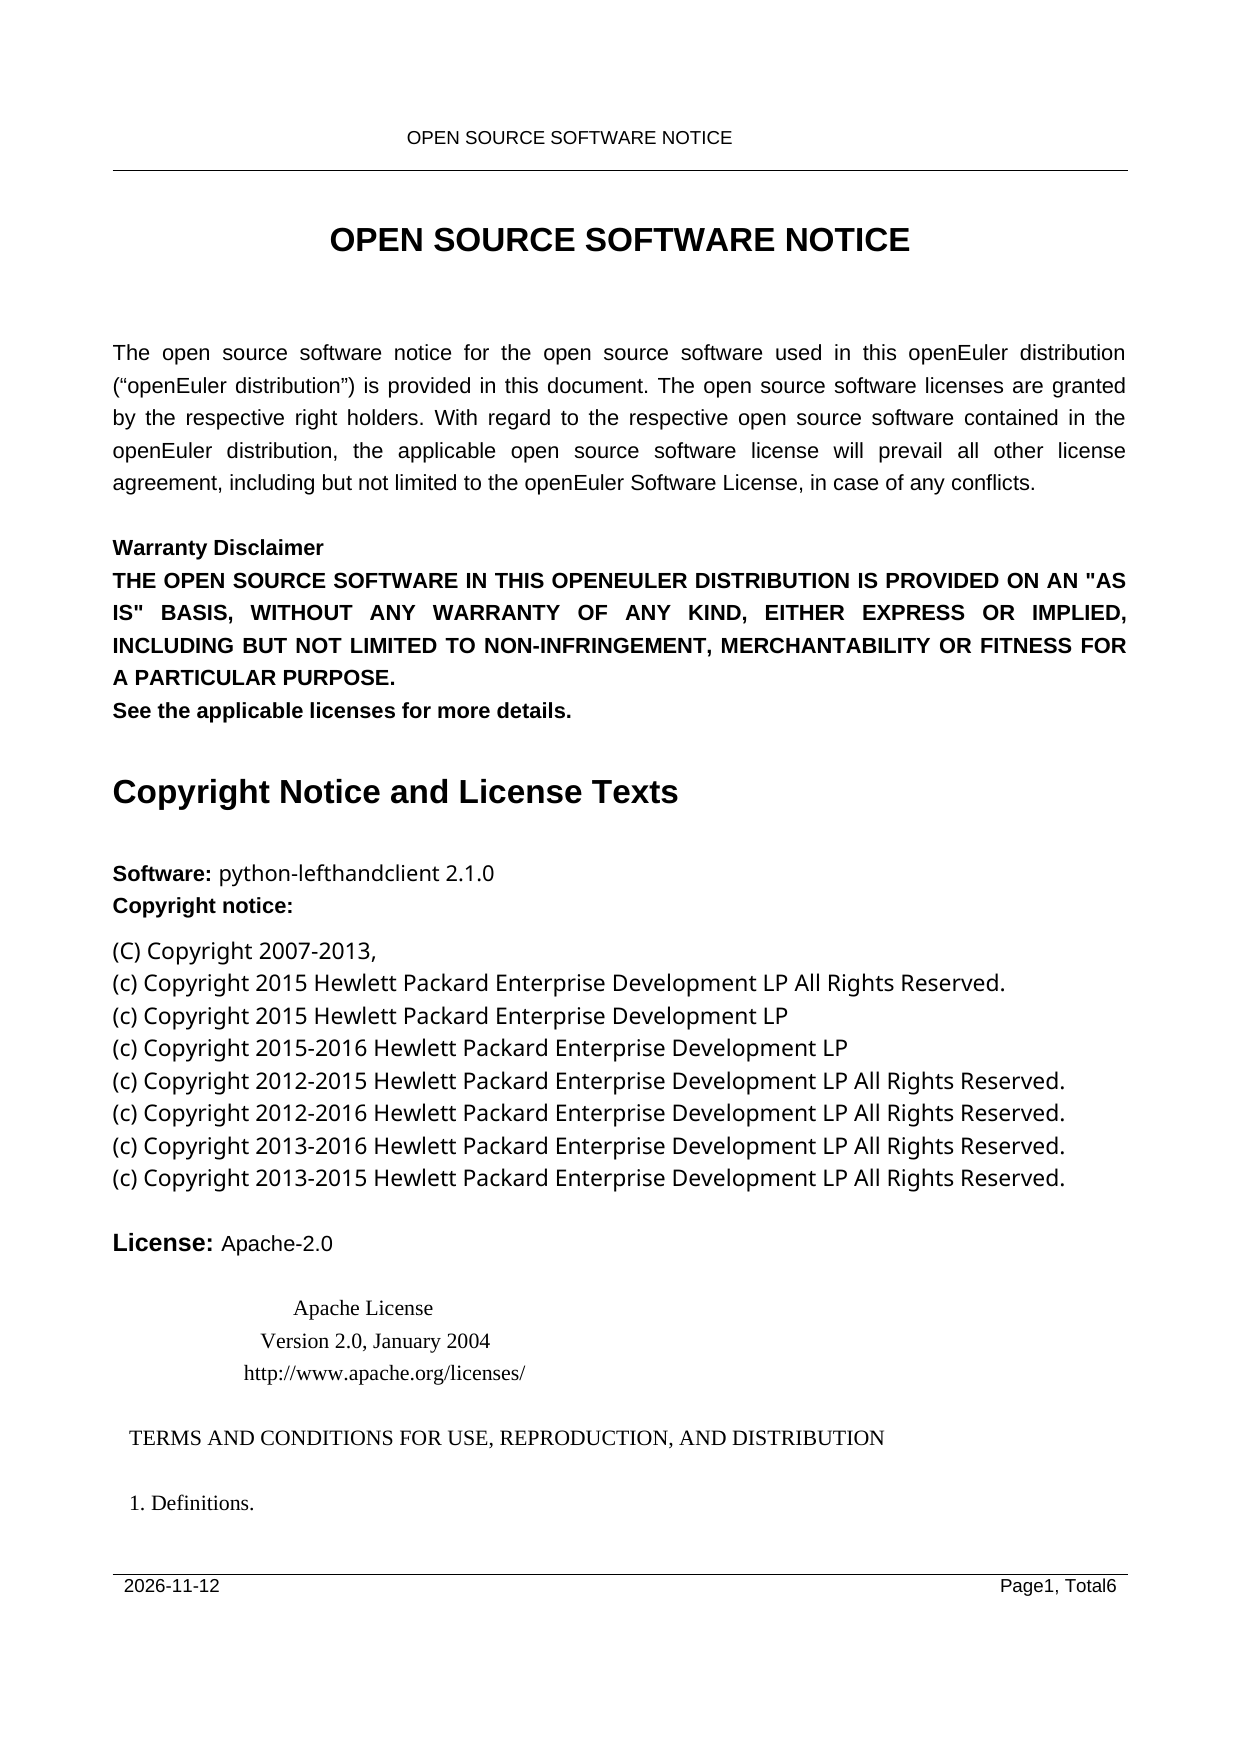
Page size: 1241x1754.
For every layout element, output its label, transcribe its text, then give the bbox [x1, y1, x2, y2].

title Software: python-lefthandclient 2.1.0 [112, 856, 1128, 889]
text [112, 1259, 1128, 1519]
text The open source software notice for the open source software used in this openEuler distribution (“openEuler distribution”) is provided in this document. The open source software licenses are granted by the respective right holders. With regard to the respective open source software contained in the openEuler distribution, the applicable open source software license will prevail all other license agreement, including but not limited to the openEuler Software License, in case of any conflicts. [112, 336, 1128, 499]
text OPEN SOURCE SOFTWARE NOTICE [112, 206, 1128, 271]
text Warranty Disclaimer [112, 531, 1128, 564]
text (C) Copyright 2007-2013, (c) Copyright 2015 Hewlett Packard Enterprise Development LP All Rights Reserved. (c) Copyright 2015 Hewlett Packard Enterprise Development LP (c) Copyright 2015-2016 Hewlett Packard Enterprise Development LP (c) Copyright 2012-2015 Hewlett Packard Enterprise Development LP All Rights Reserved. (c) Copyright 2012-2016 Hewlett Packard Enterprise Development LP All Rights Reserved. (c) Copyright 2013-2016 Hewlett Packard Enterprise Development LP All Rights Reserved. (c) Copyright 2013-2015 Hewlett Packard Enterprise Development LP All Rights Reserved. [112, 934, 1128, 1226]
text License: Apache-2.0 [112, 1226, 1128, 1259]
text Copyright Notice and License Texts [112, 759, 1128, 824]
text THE OPEN SOURCE SOFTWARE IN THIS OPENEULER DISTRIBUTION IS PROVIDED ON AN "AS IS" BASIS, WITHOUT ANY WARRANTY OF ANY KIND, EITHER EXPRESS OR IMPLIED, INCLUDING BUT NOT LIMITED TO NON-INFRINGEMENT, MERCHANTABILITY OR FITNESS FOR A PARTICULAR PURPOSE. See the applicable licenses for more details. [112, 564, 1128, 726]
text Copyright notice: [112, 889, 1128, 921]
